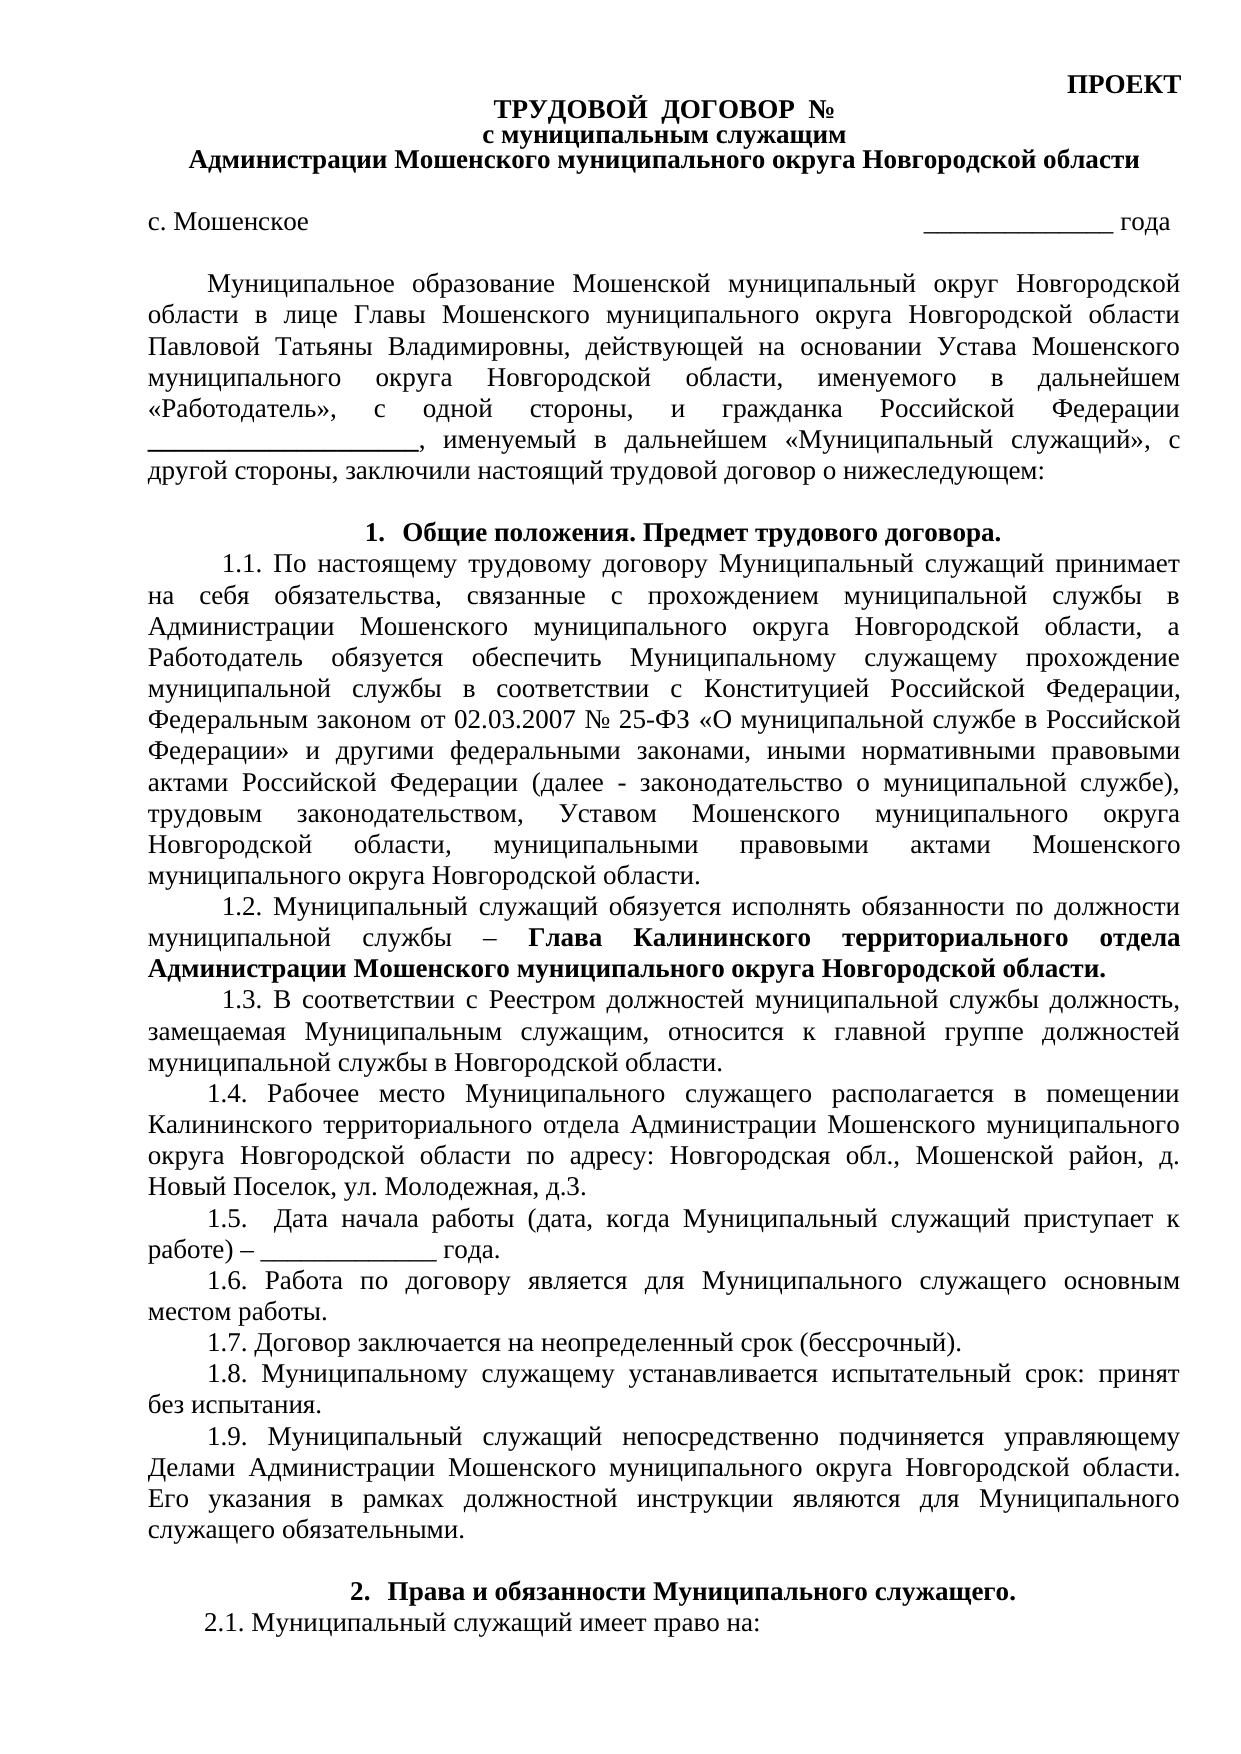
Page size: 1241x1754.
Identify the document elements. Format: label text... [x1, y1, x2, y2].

text 2.1. Муниципальный служащий имеет право на: [148, 1607, 1181, 1638]
list 1.4. Рабочее место Муниципального служащего располагается в помещении Калининского территориального отдела Администрации Мошенского муниципального округа Новгородской области по адресу: Новгородская обл., Мошенской район, д. Новый Поселок, ул. Молодежная, д.3. [148, 1077, 1181, 1202]
text 1.8. Муниципальному служащему устанавливается испытательный срок: принят без испытания. [148, 1357, 1181, 1420]
text 1.3. В соответствии с Реестром должностей муниципальной службы должность, замещаемая Муниципальным служащим, относится к главной группе должностей муниципальной службы в Новгородской области. [148, 984, 1181, 1077]
title с. Мошенское ______________ года [148, 205, 1181, 236]
text 1.5. Дата начала работы (дата, когда Муниципальный служащий приступает к работе) – _____________ года. [148, 1202, 1181, 1264]
text 1.7. Договор заключается на неопределенный срок (бессрочный). [148, 1326, 1181, 1357]
text с муниципальным служащим [148, 124, 1181, 149]
text 1.1. По настоящему трудовому договору Муниципальный служащий принимает на себя обязательства, связанные с прохождением муниципальной службы в Администрации Мошенского муниципального округа Новгородской области, а Работодатель обязуется обеспечить Муниципальному служащему прохождение муниципальной службы в соответствии с Конституцией Российской Федерации, Федеральным законом от 02.03.2007 № 25-ФЗ «О муниципальной службе в Российской Федерации» и другими федеральными законами, иными нормативными правовыми актами Российской Федерации (далее - законодательство о муниципальной службе), трудовым законодательством, Уставом Мошенского муниципального округа Новгородской области, муниципальными правовыми актами Мошенского муниципального округа Новгородской области. [148, 548, 1181, 890]
list Права и обязанности Муниципального служащего. [185, 1575, 1181, 1607]
title Муниципальное образование Мошенской муниципальный округ Новгородской области в лице Главы Мошенского муниципального округа Новгородской области Павловой Татьяны Владимировны, действующей на основании Устава Мошенского муниципального округа Новгородской области, именуемого в дальнейшем «Работодатель», с одной стороны, и гражданка Российской Федерации ____________________, именуемый в дальнейшем «Муниципальный служащий», с другой стороны, заключили настоящий трудовой договор о нижеследующем: [148, 267, 1181, 485]
text ТРУДОВОЙ ДОГОВОР № [148, 99, 1181, 124]
list 1.6. Работа по договору является для Муниципального служащего основным местом работы. [148, 1264, 1181, 1326]
text ПРОЕКТ [148, 74, 1181, 99]
list Общие положения. Предмет трудового договора. [185, 516, 1181, 548]
text 1.9. Муниципальный служащий непосредственно подчиняется управляющему Делами Администрации Мошенского муниципального округа Новгородской области. Его указания в рамках должностной инструкции являются для Муниципального служащего обязательными. [148, 1420, 1181, 1544]
text Администрации Мошенского муниципального округа Новгородской области [148, 149, 1181, 174]
text 1.2. Муниципальный служащий обязуется исполнять обязанности по должности муниципальной службы – Глава Калининского территориального отдела Администрации Мошенского муниципального округа Новгородской области. [148, 890, 1181, 984]
